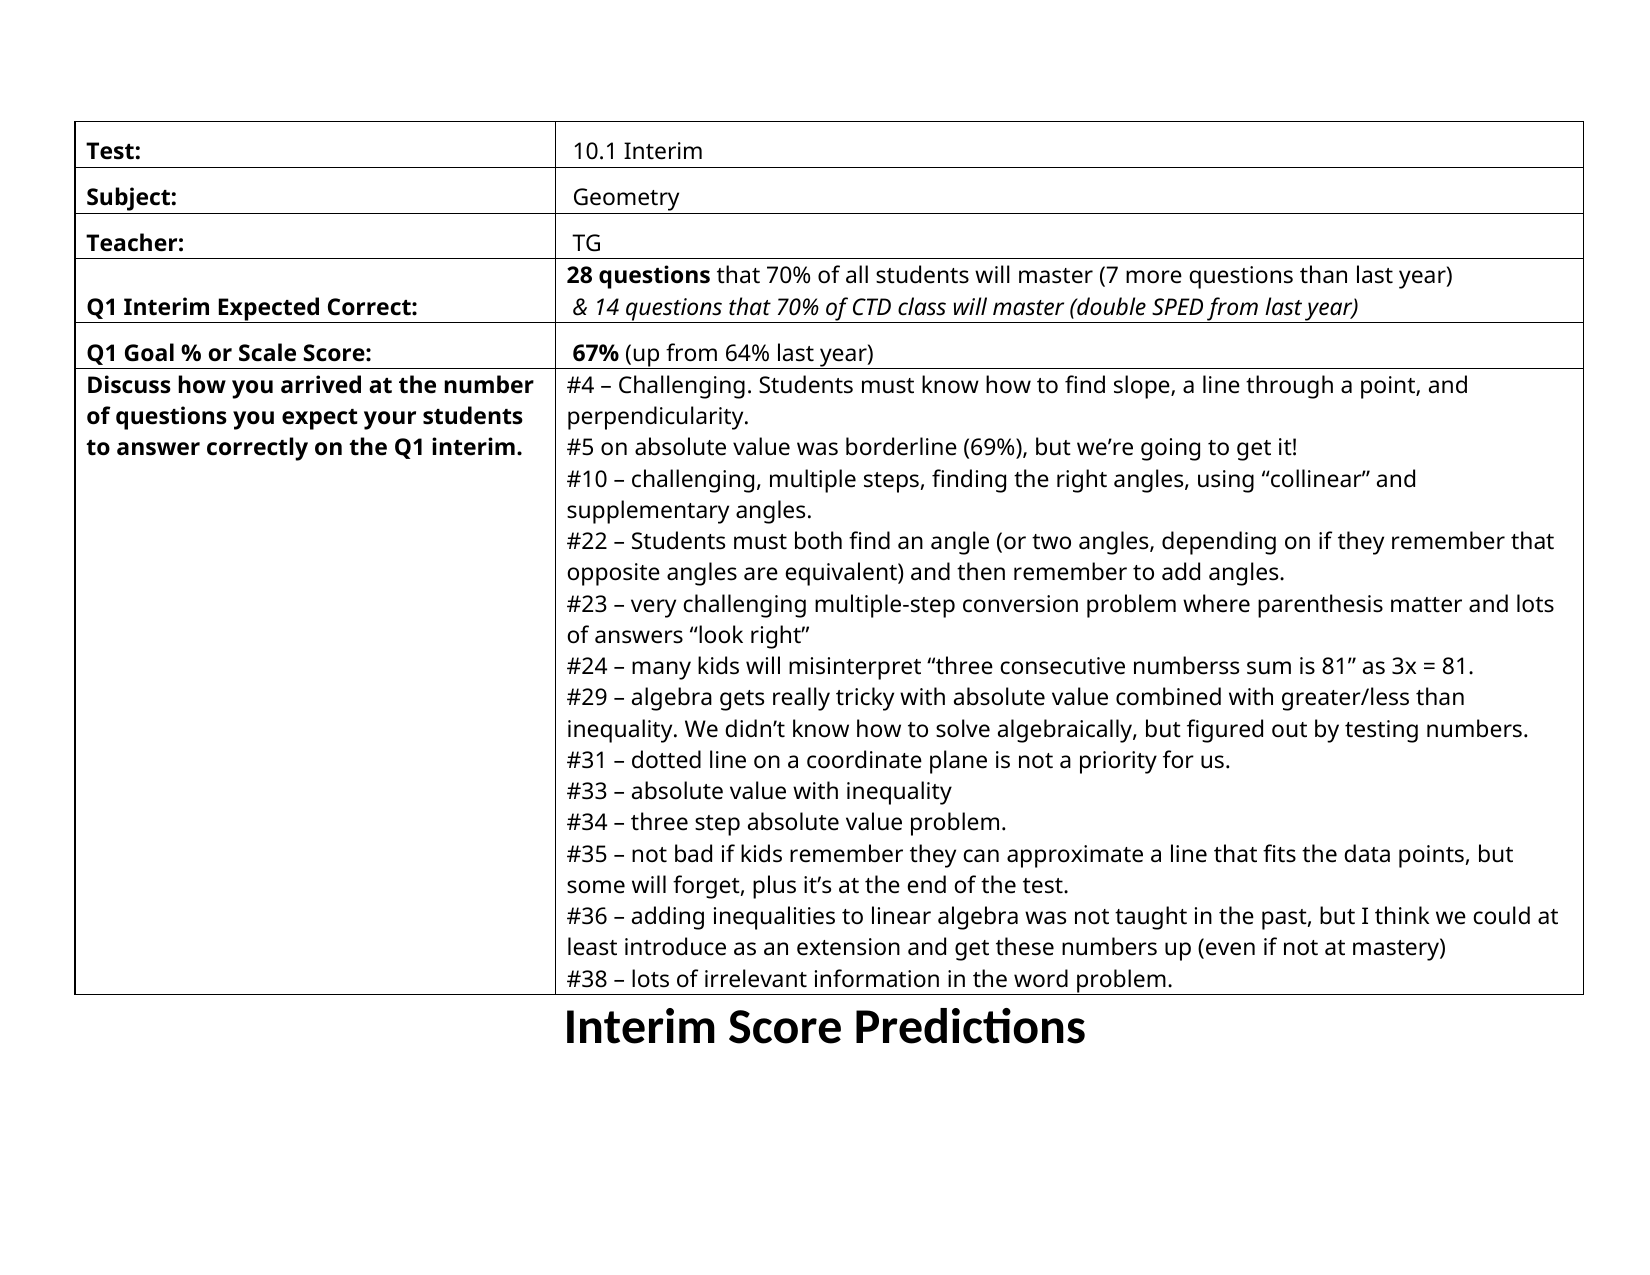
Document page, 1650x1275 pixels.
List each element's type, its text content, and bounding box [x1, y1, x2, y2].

table_cell Q1 Interim Expected Correct: [76, 259, 555, 322]
table_header Test: [76, 122, 555, 167]
table_cell 67% (up from 64% last year) [556, 323, 1583, 368]
table_cell Discuss how you arrived at the number of questions you expect your students to answer correctly on the Q1 interim. [76, 369, 555, 994]
table_cell TG [556, 214, 1583, 258]
table_header 10.1 Interim [556, 122, 1583, 167]
table_cell Subject: [76, 168, 555, 212]
table_cell Q1 Goal % or Scale Score: [76, 323, 555, 368]
table_cell 28 questions that 70% of all students will master (7 more questions than last year) & 14 questions that 70% of CTD class will master (double SPED from last year) [556, 259, 1583, 322]
text Interim Score Predictions [75, 995, 1575, 1056]
table_cell #4 – Challenging. Students must know how to find slope, a line through a point, and perpendicularity. #5 on absolute value was borderline (69%), but we’re going to get it! #10 – challenging, multiple steps, finding the right angles, using “collinear” and supplementary angles. #22 – Students must both find an angle (or two angles, depending on if they remember that opposite angles are equivalent) and then remember to add angles. #23 – very challenging multiple-step conversion problem where parenthesis matter and lots of answers “look right” #24 – many kids will misinterpret “three consecutive numberss sum is 81” as 3x = 81. #29 – algebra gets really tricky with absolute value combined with greater/less than inequality. We didn’t know how to solve algebraically, but figured out by testing numbers. #31 – dotted line on a coordinate plane is not a priority for us. #33 – absolute value with inequality #34 – three step absolute value problem. #35 – not bad if kids remember they can approximate a line that fits the data points, but some will forget, plus it’s at the end of the test. #36 – adding inequalities to linear algebra was not taught in the past, but I think we could at least introduce as an extension and get these numbers up (even if not at mastery) #38 – lots of irrelevant information in the word problem. [556, 369, 1583, 994]
table_cell Geometry [556, 168, 1583, 212]
table_cell Teacher: [76, 214, 555, 258]
